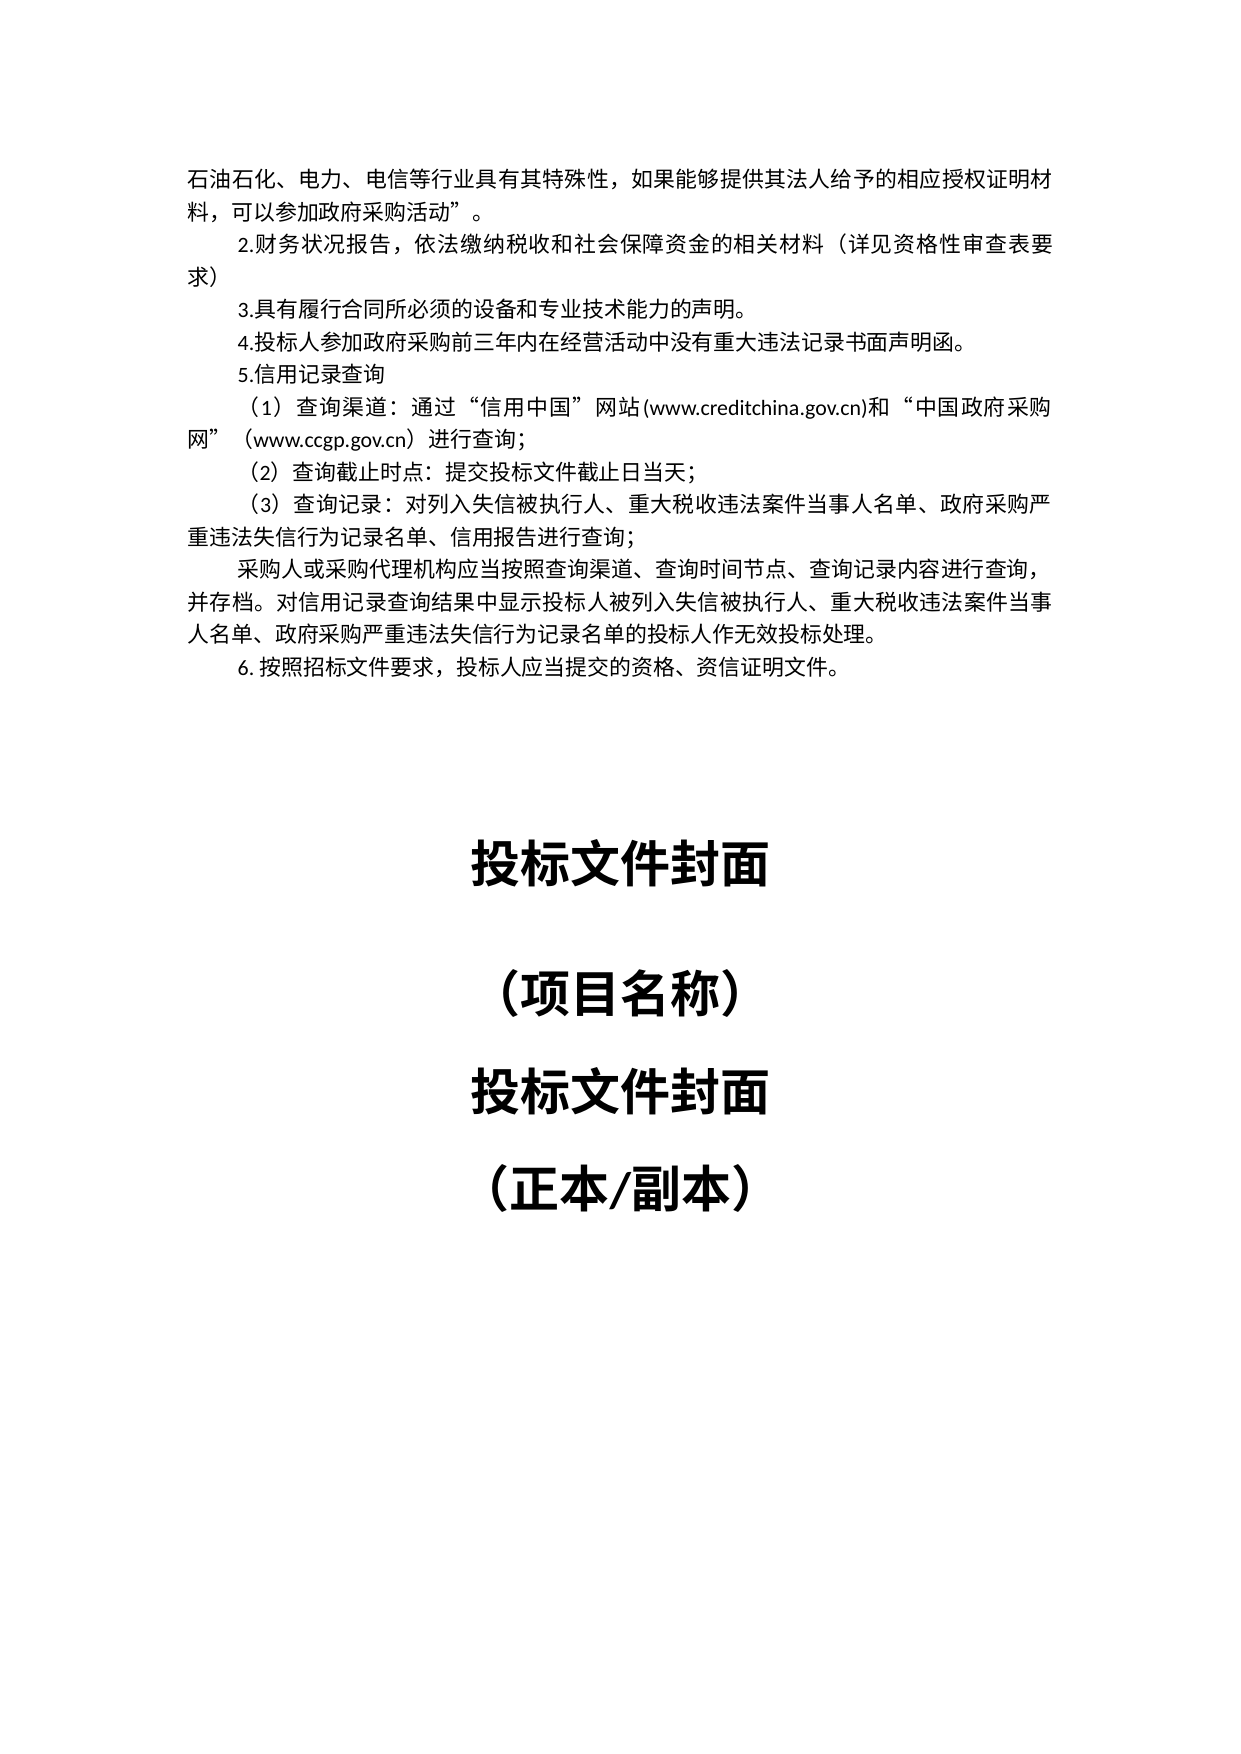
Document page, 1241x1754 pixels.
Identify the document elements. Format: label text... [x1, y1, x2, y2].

text 6. 按照招标文件要求，投标人应当提交的资格、资信证明文件。 [187, 649, 1053, 682]
text 投标文件封面 [187, 1039, 1053, 1137]
text （3）查询记录：对列入失信被执行人、重大税收违法案件当事人名单、政府采购严重违法失信行为记录名单、信用报告进行查询； [187, 487, 1053, 552]
text （2）查询截止时点：提交投标文件截止日当天； [187, 454, 1053, 487]
text 3.具有履行合同所必须的设备和专业技术能力的声明。 [187, 292, 1053, 324]
text 4.投标人参加政府采购前三年内在经营活动中没有重大违法记录书面声明函。 [187, 324, 1053, 357]
text 5.信用记录查询 [187, 357, 1053, 389]
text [187, 162, 1053, 227]
text 采购人或采购代理机构应当按照查询渠道、查询时间节点、查询记录内容进行查询，并存档。对信用记录查询结果中显示投标人被列入失信被执行人、重大税收违法案件当事人名单、政府采购严重违法失信行为记录名单的投标人作无效投标处理。 [187, 552, 1053, 649]
text （1）查询渠道：通过“信用中国”网站(www.creditchina.gov.cn)和“中国政府采购网”（www.ccgp.gov.cn）进行查询； [187, 389, 1053, 454]
text （项目名称） [187, 942, 1053, 1039]
text 投标文件封面 [187, 812, 1053, 909]
text 2.财务状况报告，依法缴纳税收和社会保障资金的相关材料（详见资格性审查表要求） [187, 227, 1053, 292]
text （正本/副本） [187, 1137, 1053, 1234]
